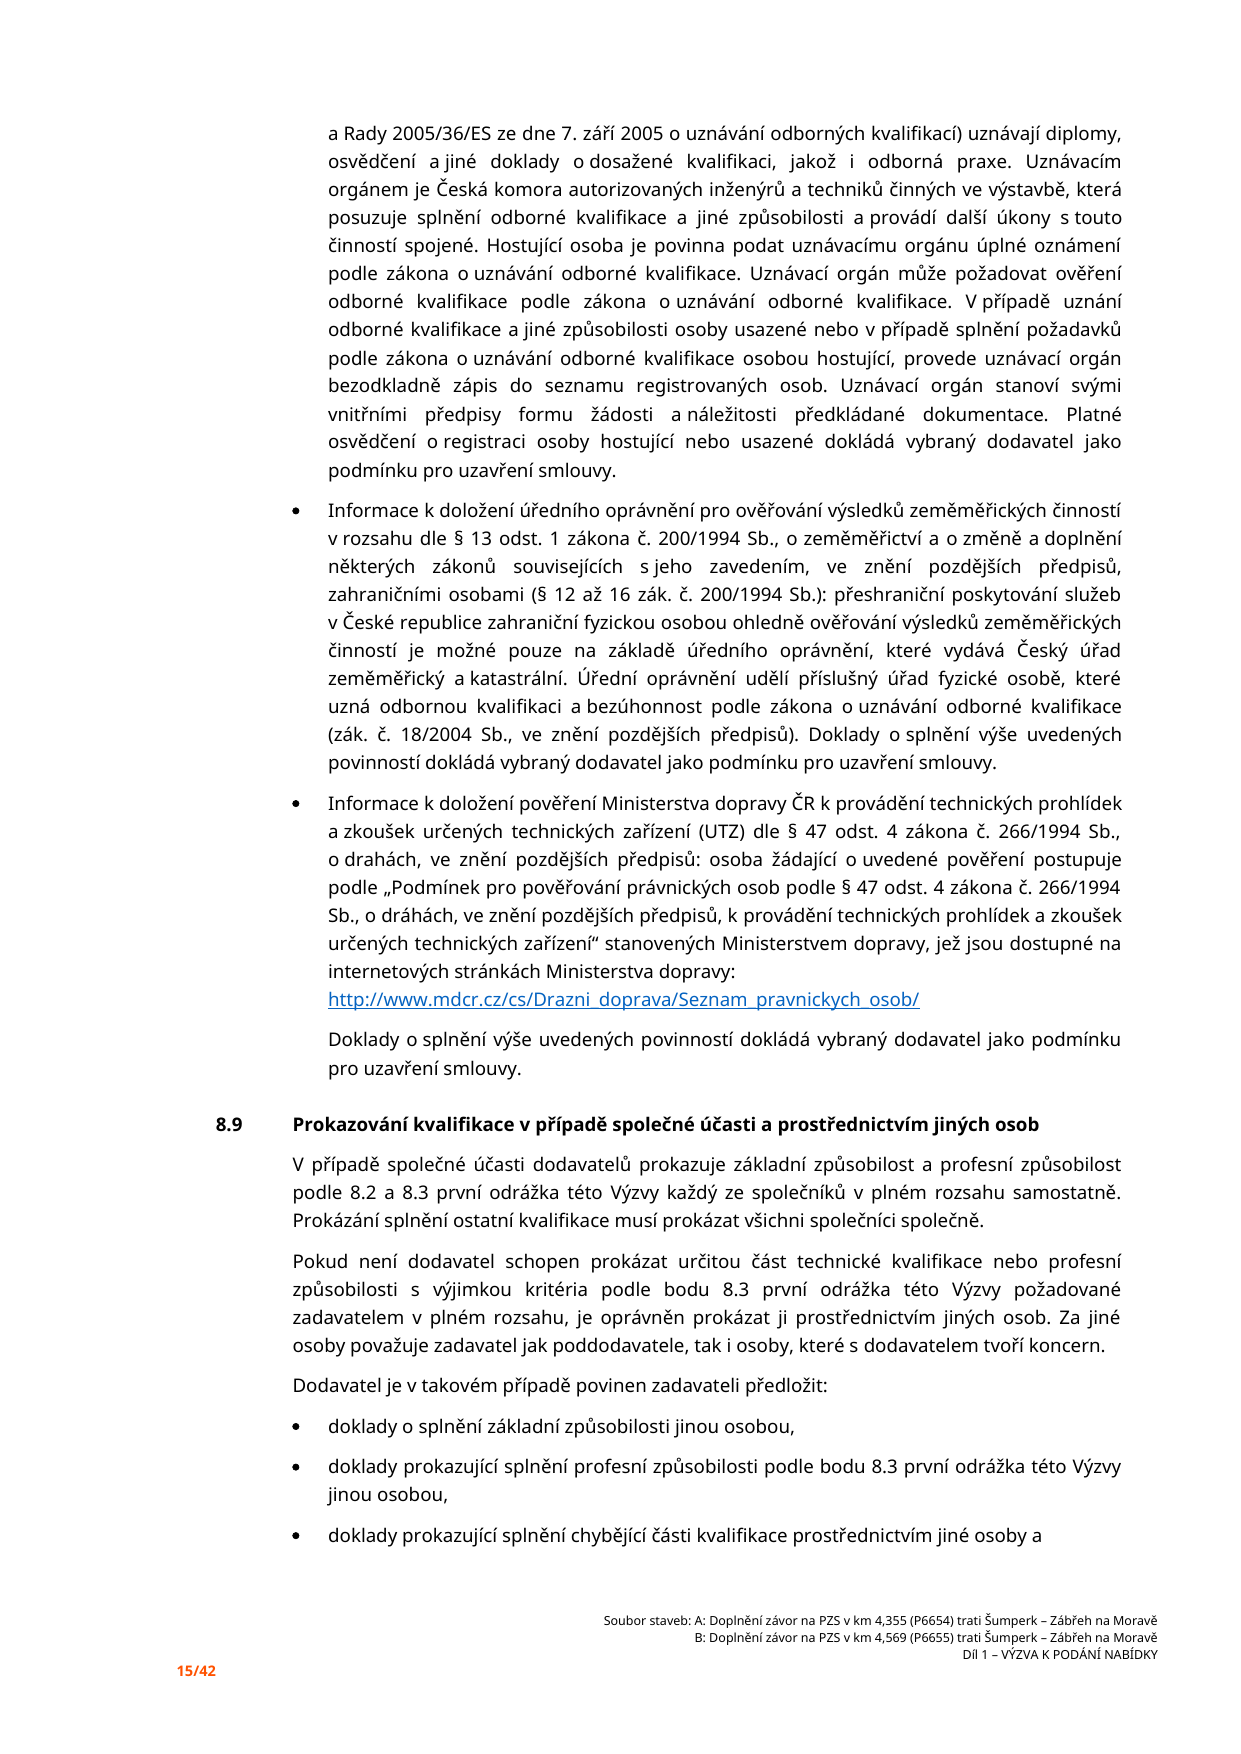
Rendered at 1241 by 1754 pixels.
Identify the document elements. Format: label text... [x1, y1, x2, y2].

text Pokud není dodavatel schopen prokázat určitou část technické kvalifikace nebo profesní způsobilosti s výjimkou kritéria podle bodu 8.3 první odrážka této Výzvy požadované zadavatelem v plném rozsahu, je oprávněn prokázat ji prostřednictvím jiných osob. Za jiné osoby považuje zadavatel jak poddodavatele, tak i osoby, které s dodavatelem tvoří koncern. [292, 1248, 1122, 1357]
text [292, 121, 1122, 482]
text http://www.mdcr.cz/cs/Drazni_doprava/Seznam_pravnickych_osob/ [328, 986, 1122, 1012]
text Doklady o splnění výše uvedených povinností dokládá vybraný dodavatel jako podmínku pro uzavření smlouvy. [328, 1027, 1122, 1080]
text Prokazování kvalifikace v případě společné účasti a prostřednictvím jiných osob [216, 1111, 1122, 1136]
text V případě společné účasti dodavatelů prokazuje základní způsobilost a profesní způsobilost podle 8.2 a 8.3 první odrážka této Výzvy každý ze společníků v plném rozsahu samostatně. Prokázání splnění ostatní kvalifikace musí prokázat všichni společníci společně. [292, 1151, 1122, 1233]
text doklady prokazující splnění chybějící části kvalifikace prostřednictvím jiné osoby a [292, 1522, 1122, 1548]
text Informace k doložení úředního oprávnění pro ověřování výsledků zeměměřických činností v rozsahu dle § 13 odst. 1 zákona č. 200/1994 Sb., o zeměměřictví a o změně a doplnění některých zákonů souvisejících s jeho zavedením, ve znění pozdějších předpisů, zahraničními osobami (§ 12 až 16 zák. č. 200/1994 Sb.): přeshraniční poskytování služeb v České republice zahraniční fyzickou osobou ohledně ověřování výsledků zeměměřických činností je možné pouze na základě úředního oprávnění, které vydává Český úřad zeměměřický a katastrální. Úřední oprávnění udělí příslušný úřad fyzické osobě, které uzná odbornou kvalifikaci a bezúhonnost podle zákona o uznávání odborné kvalifikace (zák. č. 18/2004 Sb., ve znění pozdějších předpisů). Doklady o splnění výše uvedených povinností dokládá vybraný dodavatel jako podmínku pro uzavření smlouvy. [292, 497, 1122, 775]
text Dodavatel je v takovém případě povinen zadavateli předložit: [292, 1372, 1122, 1398]
text doklady prokazující splnění profesní způsobilosti podle bodu 8.3 první odrážka této Výzvy jinou osobou, [292, 1453, 1122, 1507]
text Informace k doložení pověření Ministerstva dopravy ČR k provádění technických prohlídek a zkoušek určených technických zařízení (UTZ) dle § 47 odst. 4 zákona č. 266/1994 Sb., o drahách, ve znění pozdějších předpisů: osoba žádající o uvedené pověření postupuje podle „Podmínek pro pověřování právnických osob podle § 47 odst. 4 zákona č. 266/1994 Sb., o dráhách, ve znění pozdějších předpisů, k provádění technických prohlídek a zkoušek určených technických zařízení“ stanovených Ministerstvem dopravy, jež jsou dostupné na internetových stránkách Ministerstva dopravy: [292, 790, 1122, 984]
text doklady o splnění základní způsobilosti jinou osobou, [292, 1413, 1122, 1438]
